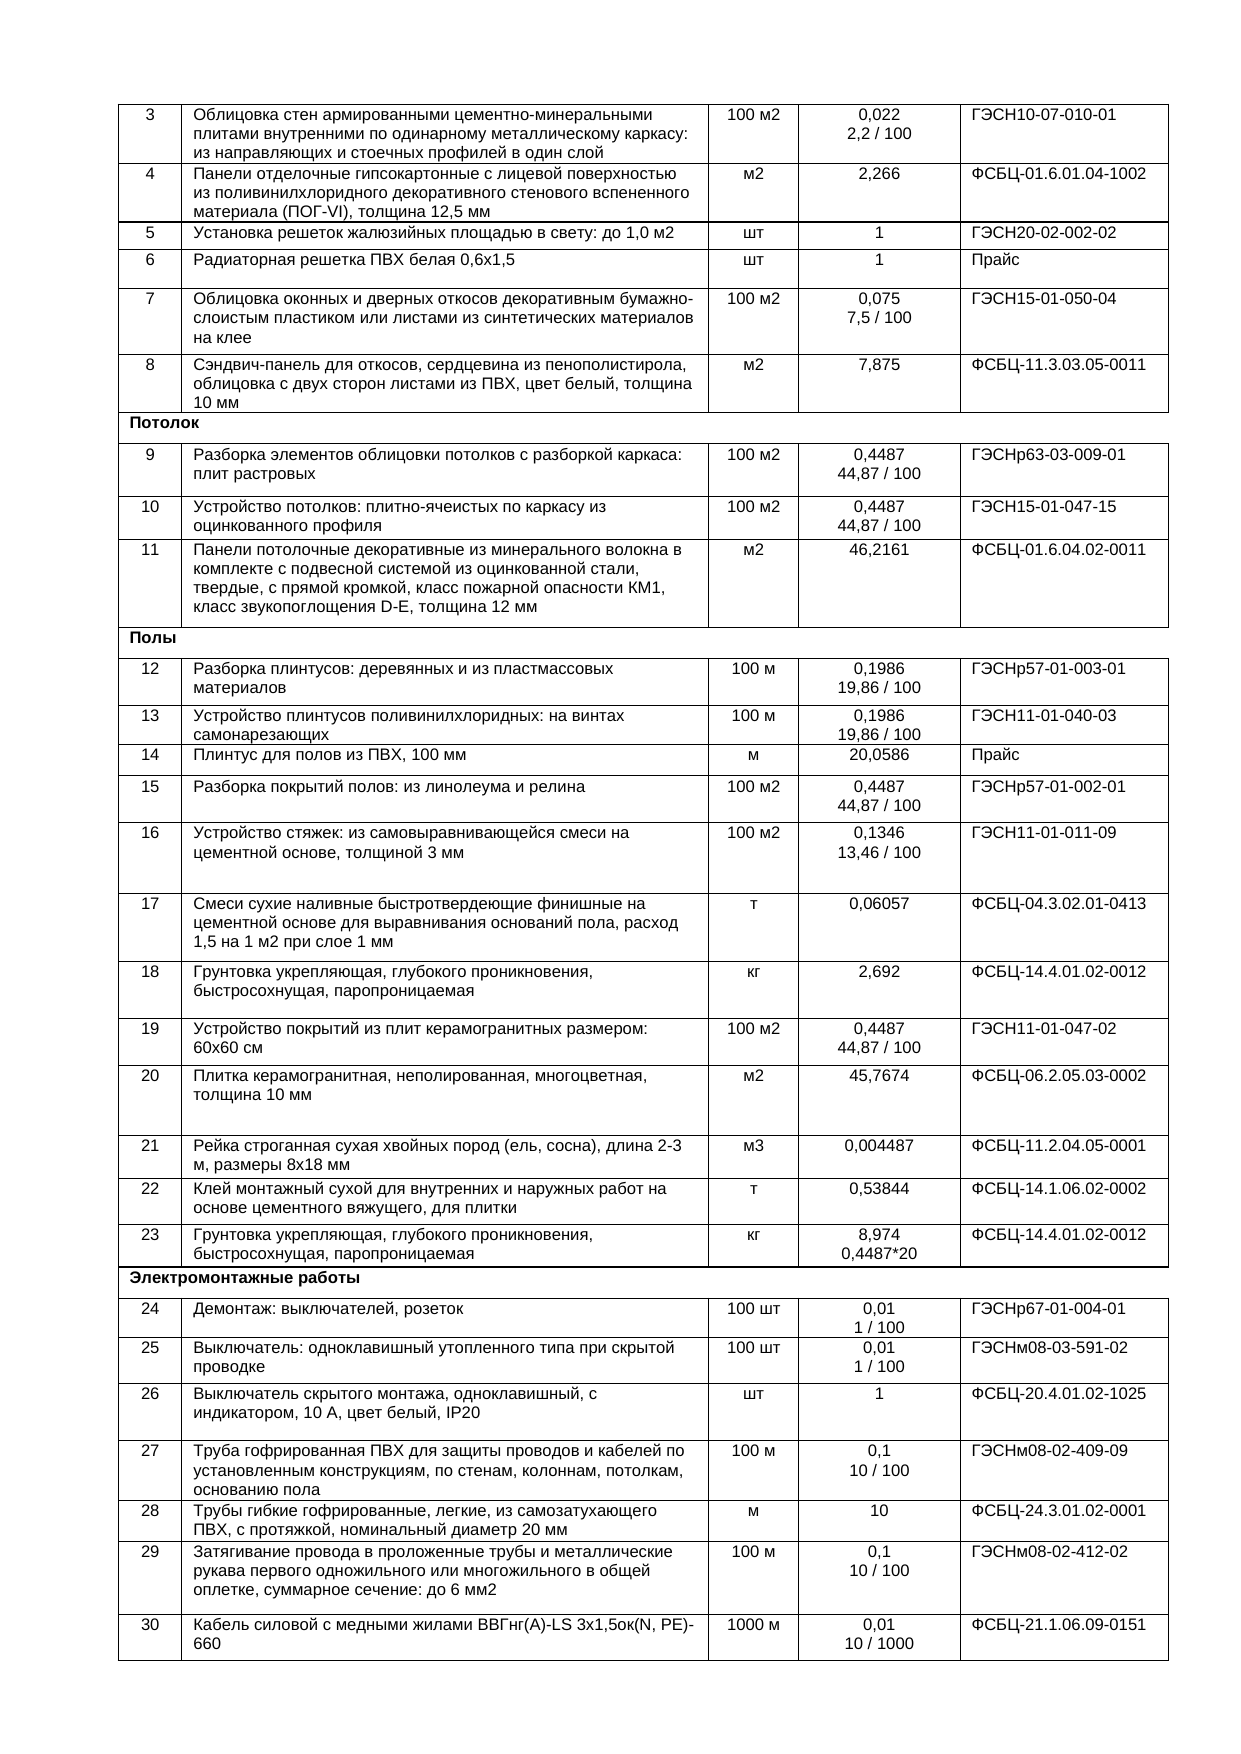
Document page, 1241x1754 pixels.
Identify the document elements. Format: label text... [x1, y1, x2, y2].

table_cell 0,1346 13,46 / 100 [799, 823, 960, 893]
table_cell м2 [709, 164, 798, 221]
table_cell ФСБЦ-20.4.01.02-1025 [961, 1384, 1168, 1440]
table_cell Радиаторная решетка ПВХ белая 0,6x1,5 [182, 250, 708, 288]
table_cell Затягивание провода в проложенные трубы и металлические рукава первого одножильного или многожильного в общей оплетке, суммарное сечение: до 6 мм2 [182, 1542, 708, 1613]
table_cell 26 [119, 1384, 181, 1440]
table_cell Устройство покрытий из плит керамогранитных размером: 60х60 см [182, 1019, 708, 1064]
table_cell 11 [119, 540, 181, 627]
table_cell 27 [119, 1441, 181, 1500]
table_cell т [709, 894, 798, 961]
table_cell 20,0586 [799, 745, 960, 775]
table_cell 24 [119, 1299, 181, 1337]
table_cell Труба гофрированная ПВХ для защиты проводов и кабелей по установленным конструкциям, по стенам, колоннам, потолкам, основанию пола [182, 1441, 708, 1500]
table_cell 0,075 7,5 / 100 [799, 289, 960, 353]
table_cell 23 [119, 1225, 181, 1266]
table_cell 100 шт [709, 1299, 798, 1337]
table_cell 0,4487 44,87 / 100 [799, 497, 960, 539]
table_cell Демонтаж: выключателей, розеток [182, 1299, 708, 1337]
table_cell 100 м2 [709, 105, 798, 163]
table_cell 5 [119, 223, 181, 248]
table_cell 19 [119, 1019, 181, 1064]
table_cell 0,53844 [799, 1179, 960, 1223]
table_cell Разборка элементов облицовки потолков с разборкой каркаса: плит растровых [182, 444, 708, 496]
table_cell 0,004487 [799, 1136, 960, 1178]
table_cell 0,01 10 / 1000 [799, 1615, 960, 1660]
table_cell Разборка покрытий полов: из линолеума и релина [182, 776, 708, 822]
table_cell ФСБЦ-01.6.01.04-1002 [961, 164, 1168, 221]
table_cell Облицовка оконных и дверных откосов декоративным бумажно-слоистым пластиком или листами из синтетических материалов на клее [182, 289, 708, 353]
table_cell ГЭСН11-01-047-02 [961, 1019, 1168, 1064]
table_cell ФСБЦ-14.4.01.02-0012 [961, 962, 1168, 1018]
table_cell Установка решеток жалюзийных площадью в свету: до 1,0 м2 [182, 223, 708, 248]
table_cell ФСБЦ-24.3.01.02-0001 [961, 1501, 1168, 1541]
table_cell 29 [119, 1542, 181, 1613]
table_cell 13 [119, 706, 181, 744]
table_cell ФСБЦ-14.1.06.02-0002 [961, 1179, 1168, 1223]
table_cell Полы [119, 628, 1169, 658]
table_cell ФСБЦ-11.3.03.05-0011 [961, 355, 1168, 412]
table_cell 0,4487 44,87 / 100 [799, 444, 960, 496]
table_cell Разборка плинтусов: деревянных и из пластмассовых материалов [182, 659, 708, 705]
table_cell Плинтус для полов из ПВХ, 100 мм [182, 745, 708, 775]
table_cell 25 [119, 1338, 181, 1383]
table_cell м [709, 745, 798, 775]
table_cell м [709, 1501, 798, 1541]
table_cell Устройство плинтусов поливинилхлоридных: на винтах самонарезающих [182, 706, 708, 744]
table_cell 0,1 10 / 100 [799, 1542, 960, 1613]
table_cell 18 [119, 962, 181, 1018]
table_cell 100 м [709, 659, 798, 705]
table_cell 9 [119, 444, 181, 496]
table_cell т [709, 1179, 798, 1223]
table_cell 1 [799, 1384, 960, 1440]
table_cell ГЭСН15-01-050-04 [961, 289, 1168, 353]
table_cell ГЭСН15-01-047-15 [961, 497, 1168, 539]
table_cell 14 [119, 745, 181, 775]
table_cell ГЭСНм08-02-412-02 [961, 1542, 1168, 1613]
table_cell ГЭСНр57-01-003-01 [961, 659, 1168, 705]
table_cell Рейка строганная сухая хвойных пород (ель, сосна), длина 2-3 м, размеры 8х18 мм [182, 1136, 708, 1178]
table_cell 45,7674 [799, 1066, 960, 1135]
table_cell 100 м2 [709, 823, 798, 893]
table_cell 7 [119, 289, 181, 353]
table_cell 100 м [709, 1441, 798, 1500]
table_cell Грунтовка укрепляющая, глубокого проникновения, быстросохнущая, паропроницаемая [182, 1225, 708, 1266]
table_cell Прайс [961, 250, 1168, 288]
table_cell Потолок [119, 413, 1169, 443]
table_cell 0,1986 19,86 / 100 [799, 706, 960, 744]
table_cell м3 [709, 1136, 798, 1178]
table_cell 100 м2 [709, 776, 798, 822]
table_cell ФСБЦ-11.2.04.05-0001 [961, 1136, 1168, 1178]
table_cell 6 [119, 250, 181, 288]
table_cell ФСБЦ-04.3.02.01-0413 [961, 894, 1168, 961]
table_cell ФСБЦ-21.1.06.09-0151 [961, 1615, 1168, 1660]
table_cell 16 [119, 823, 181, 893]
table_cell 100 м [709, 706, 798, 744]
table_cell ГЭСН11-01-011-09 [961, 823, 1168, 893]
table_cell ФСБЦ-06.2.05.03-0002 [961, 1066, 1168, 1135]
table_cell 0,1986 19,86 / 100 [799, 659, 960, 705]
table_cell 22 [119, 1179, 181, 1223]
table_cell 8 [119, 355, 181, 412]
table_cell 0,4487 44,87 / 100 [799, 776, 960, 822]
table_cell 1 [799, 223, 960, 248]
table_cell Прайс [961, 745, 1168, 775]
table_cell шт [709, 1384, 798, 1440]
table_cell 0,022 2,2 / 100 [799, 105, 960, 163]
table_cell Устройство стяжек: из самовыравнивающейся смеси на цементной основе, толщиной 3 мм [182, 823, 708, 893]
table_cell 0,4487 44,87 / 100 [799, 1019, 960, 1064]
table_cell 10 [119, 497, 181, 539]
table_cell шт [709, 223, 798, 248]
table_cell 100 м2 [709, 497, 798, 539]
table_cell 4 [119, 164, 181, 221]
table_cell 100 м2 [709, 1019, 798, 1064]
table_cell 100 м [709, 1542, 798, 1613]
table_cell кг [709, 962, 798, 1018]
table_cell 10 [799, 1501, 960, 1541]
table_cell 8,974 0,4487*20 [799, 1225, 960, 1266]
table_cell кг [709, 1225, 798, 1266]
table_cell 100 м2 [709, 289, 798, 353]
table_cell ФСБЦ-01.6.04.02-0011 [961, 540, 1168, 627]
table_cell ГЭСН10-07-010-01 [961, 105, 1168, 163]
table_cell 28 [119, 1501, 181, 1541]
table_cell ГЭСНр63-03-009-01 [961, 444, 1168, 496]
table_cell ГЭСНм08-03-591-02 [961, 1338, 1168, 1383]
table_cell 7,875 [799, 355, 960, 412]
table_cell 0,01 1 / 100 [799, 1338, 960, 1383]
table_cell Сэндвич-панель для откосов, сердцевина из пенополистирола, облицовка с двух сторон листами из ПВХ, цвет белый, толщина 10 мм [182, 355, 708, 412]
table_cell Электромонтажные работы [119, 1268, 1169, 1298]
table_cell м2 [709, 355, 798, 412]
table_cell 21 [119, 1136, 181, 1178]
table_cell 3 [119, 105, 181, 163]
table_cell Устройство потолков: плитно-ячеистых по каркасу из оцинкованного профиля [182, 497, 708, 539]
table_cell Панели потолочные декоративные из минерального волокна в комплекте с подвесной системой из оцинкованной стали, твердые, с прямой кромкой, класс пожарной опасности КМ1, класс звукопоглощения D-E, толщина 12 мм [182, 540, 708, 627]
table_cell ГЭСН20-02-002-02 [961, 223, 1168, 248]
table_cell ГЭСН11-01-040-03 [961, 706, 1168, 744]
table_cell Кабель силовой с медными жилами ВВГнг(A)-LS 3х1,5ок(N, PE)-660 [182, 1615, 708, 1660]
table_cell 0,1 10 / 100 [799, 1441, 960, 1500]
table_cell м2 [709, 1066, 798, 1135]
table_cell шт [709, 250, 798, 288]
table_cell ГЭСНм08-02-409-09 [961, 1441, 1168, 1500]
table_cell 15 [119, 776, 181, 822]
table_cell 2,692 [799, 962, 960, 1018]
table_cell м2 [709, 540, 798, 627]
table_cell ГЭСНр67-01-004-01 [961, 1299, 1168, 1337]
table_cell 1000 м [709, 1615, 798, 1660]
table_cell 0,01 1 / 100 [799, 1299, 960, 1337]
table_cell Трубы гибкие гофрированные, легкие, из самозатухающего ПВХ, с протяжкой, номинальный диаметр 20 мм [182, 1501, 708, 1541]
table_cell 2,266 [799, 164, 960, 221]
table_cell 12 [119, 659, 181, 705]
table_cell 0,06057 [799, 894, 960, 961]
table_cell 100 шт [709, 1338, 798, 1383]
table_cell Плитка керамогранитная, неполированная, многоцветная, толщина 10 мм [182, 1066, 708, 1135]
table_cell 1 [799, 250, 960, 288]
table_cell Клей монтажный сухой для внутренних и наружных работ на основе цементного вяжущего, для плитки [182, 1179, 708, 1223]
table_cell 20 [119, 1066, 181, 1135]
table_cell Выключатель скрытого монтажа, одноклавишный, с индикатором, 10 А, цвет белый, IP20 [182, 1384, 708, 1440]
table_cell Смеси сухие наливные быстротвердеющие финишные на цементной основе для выравнивания оснований пола, расход 1,5 на 1 м2 при слое 1 мм [182, 894, 708, 961]
table_cell 100 м2 [709, 444, 798, 496]
table_cell Выключатель: одноклавишный утопленного типа при скрытой проводке [182, 1338, 708, 1383]
table_cell ГЭСНр57-01-002-01 [961, 776, 1168, 822]
table_cell Грунтовка укрепляющая, глубокого проникновения, быстросохнущая, паропроницаемая [182, 962, 708, 1018]
table_cell 17 [119, 894, 181, 961]
table_cell 30 [119, 1615, 181, 1660]
table_cell 46,2161 [799, 540, 960, 627]
table_cell ФСБЦ-14.4.01.02-0012 [961, 1225, 1168, 1266]
